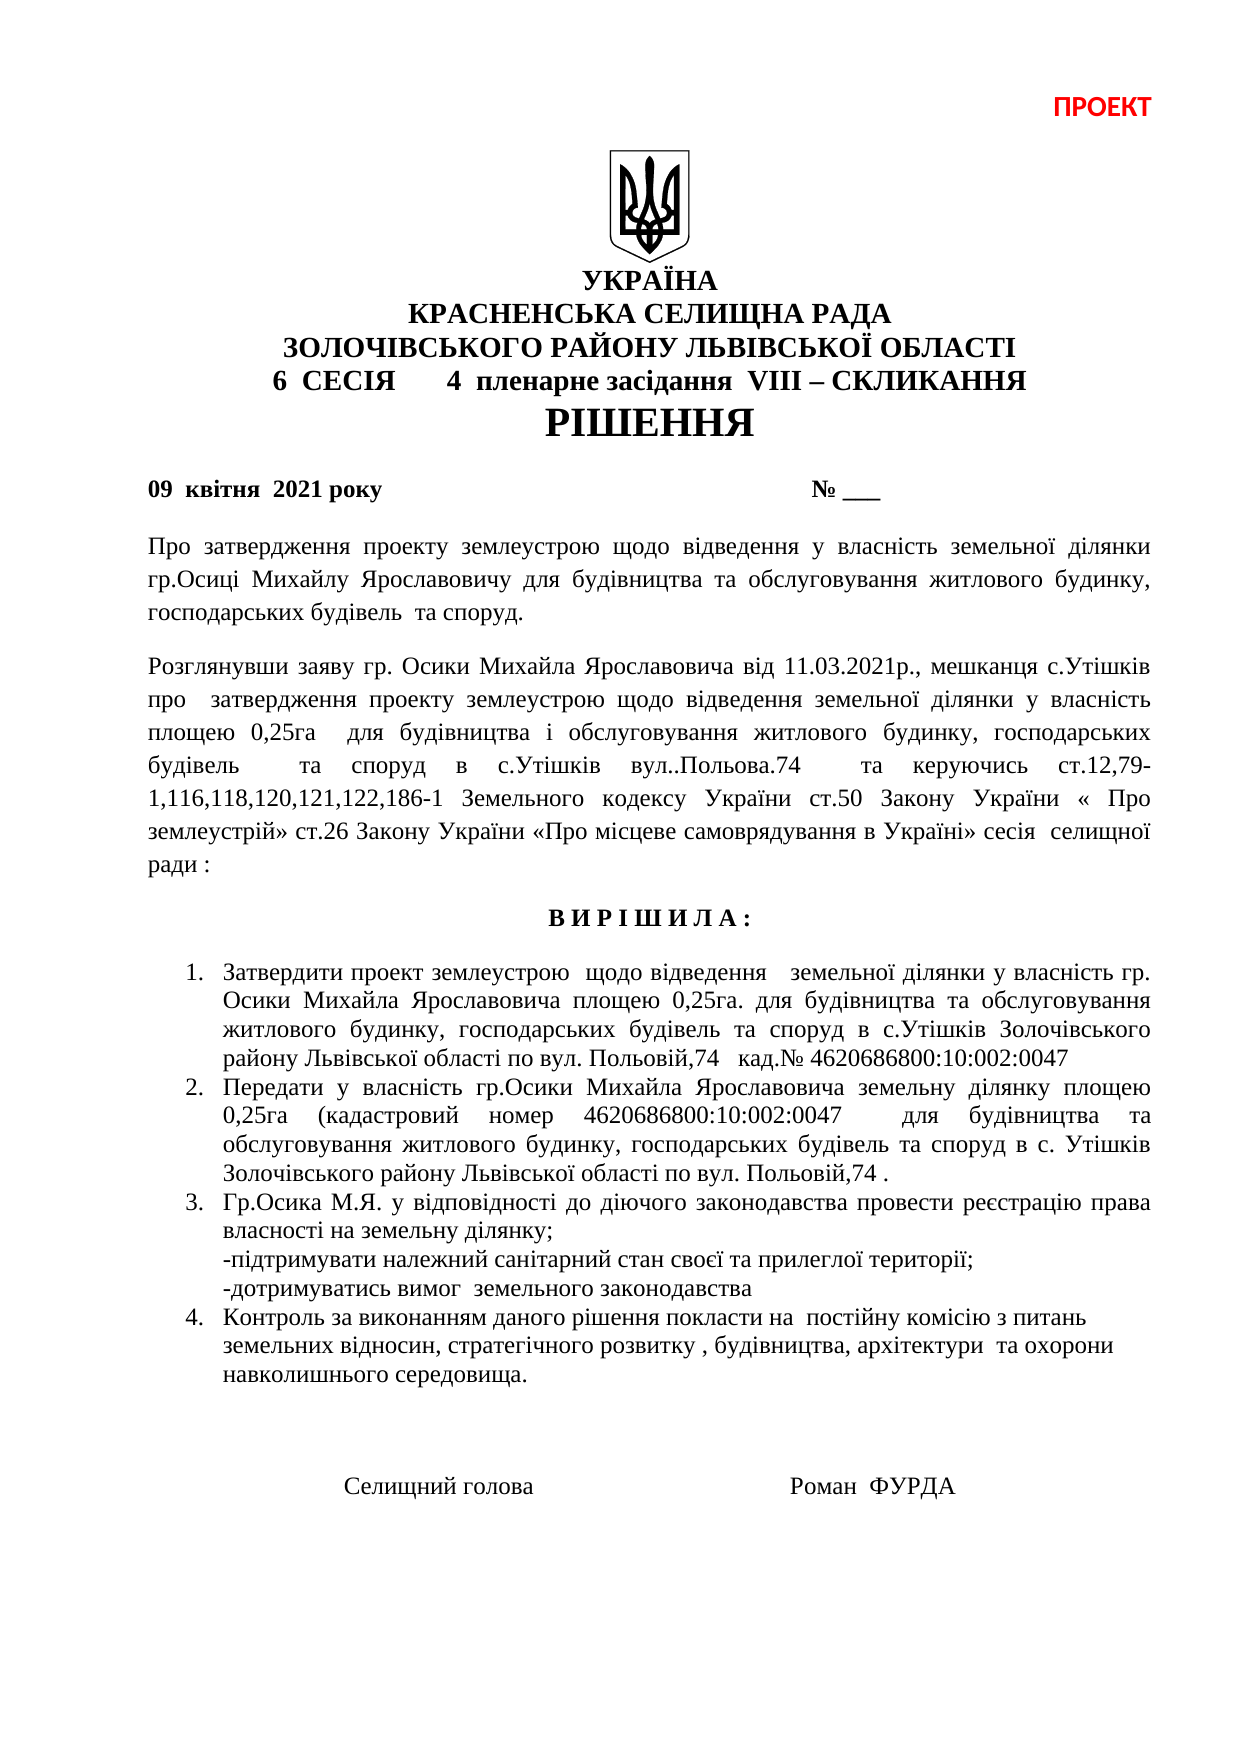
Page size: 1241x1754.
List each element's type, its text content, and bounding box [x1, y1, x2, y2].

text 6 СЕСІЯ 4 пленарне засідання VIII – СКЛИКАННЯ [148, 363, 1152, 397]
text 09 квітня 2021 року № ___ [148, 474, 1152, 502]
list -дотримуватись вимог земельного законодавства [223, 1273, 1152, 1302]
text Розглянувши заяву гр. Осики Михайла Ярославовича від 11.03.2021р., мешканця с.Утішків про затвердження проекту землеустрою щодо відведення земельної ділянки у власність площею 0,25га для будівництва і обслуговування житлового будинку, господарських будівель та споруд в с.Утішків вул..Польова.74 та керуючись ст.12,79-1,116,118,120,121,122,186-1 Земельного кодексу України ст.50 Закону України « Про землеустрій» ст.26 Закону України «Про місцеве самоврядування в Україні» сесія селищної ради : [148, 651, 1152, 878]
list Контроль за виконанням даного рішення покласти на постійну комісію з питань земельних відносин, стратегічного розвитку , будівництва, архітектури та охорони навколишнього середовища. [185, 1302, 1152, 1388]
text УКРАЇНА [148, 263, 1152, 296]
text КРАСНЕНСЬКА СЕЛИЩНА РАДА [148, 296, 1152, 330]
text В И Р І Ш И Л А : [148, 903, 1152, 932]
text Про затвердження проекту землеустрою щодо відведення у власність земельної ділянки гр.Осиці Михайлу Ярославовичу для будівництва та обслуговування житлового будинку, господарських будівель та споруд. [148, 531, 1152, 626]
list Затвердити проект землеустрою щодо відведення земельної ділянки у власність гр. Осики Михайла Ярославовича площею 0,25га. для будівництва та обслуговування житлового будинку, господарських будівель та споруд в с.Утішків Золочівського району Львівської області по вул. Польовій,74 кад.№ 4620686800:10:002:0047 [185, 957, 1152, 1072]
list Передати у власність гр.Осики Михайла Ярославовича земельну ділянку площею 0,25га (кадастровий номер 4620686800:10:002:0047 для будівництва та обслуговування житлового будинку, господарських будівель та споруд в с. Утішків Золочівського району Львівської області по вул. Польовій,74 . [185, 1072, 1152, 1187]
text РІШЕННЯ [148, 397, 1152, 445]
text Селищний голова Роман ФУРДА [148, 1471, 1152, 1499]
list -підтримувати належний санітарний стан своєї та прилеглої території; [223, 1244, 1152, 1273]
list Гр.Осика М.Я. у відповідності до діючого законодавства провести реєстрацію права власності на земельну ділянку; [185, 1187, 1152, 1244]
text ЗОЛОЧІВСЬКОГО РАЙОНУ ЛЬВІВСЬКОЇ ОБЛАСТІ [148, 330, 1152, 363]
text ПРОЕКТ [148, 88, 1152, 124]
